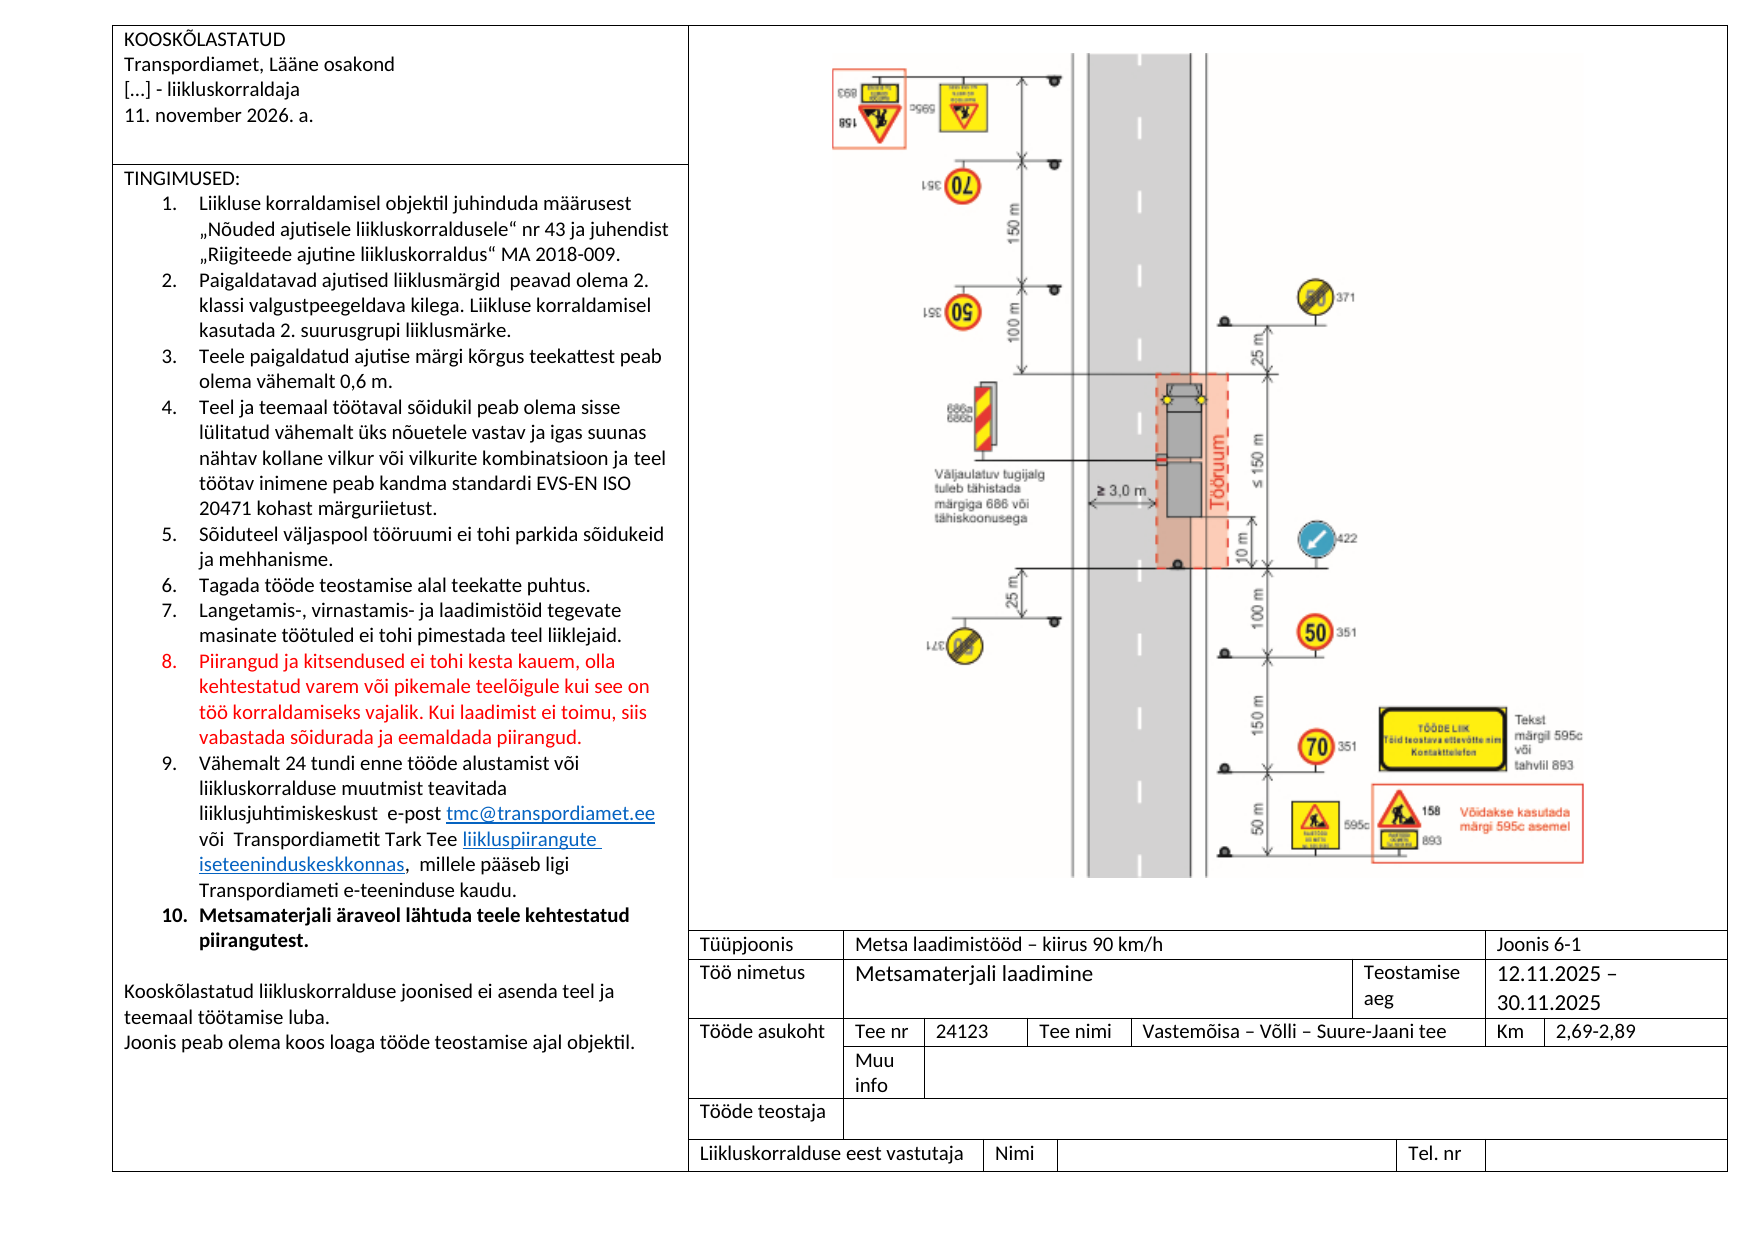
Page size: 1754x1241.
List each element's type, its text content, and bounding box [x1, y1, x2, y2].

table_cell Liikluskorralduse eest vastutaja [689, 1140, 983, 1171]
table_cell Tööde teostaja [689, 1099, 843, 1139]
table_cell Vastemõisa – Võlli – Suure-Jaani tee [1132, 1019, 1485, 1046]
table_cell 24123 [925, 1019, 1027, 1046]
table_header [689, 26, 1727, 930]
table_cell [925, 1047, 1727, 1098]
table_cell Töö nimetus [689, 960, 843, 1018]
table_cell Km [1486, 1019, 1544, 1046]
table_cell Metsa laadimistööd – kiirus 90 km/h [844, 931, 1485, 958]
picture [832, 53, 1584, 878]
table_cell 2,69-2,89 [1545, 1019, 1727, 1046]
table_cell 12.11.2025 – 30.11.2025 [1486, 960, 1727, 1018]
table_cell Metsamaterjali laadimine [844, 960, 1352, 1018]
table_cell Tüüpjoonis [689, 931, 843, 958]
table_cell Tee nimi [1028, 1019, 1131, 1046]
table_cell Tee nr [844, 1019, 924, 1046]
table_cell [1486, 1140, 1727, 1171]
table_cell Teostamise aeg [1353, 960, 1485, 1018]
table_cell TINGIMUSED: Liikluse korraldamisel objektil juhinduda määrusest „Nõuded ajutisele liikluskorraldusele“ nr 43 ja juhendist „Riigiteede ajutine liikluskorraldus“ MA 2018-009. Paigaldatavad ajutised liiklusmärgid peavad olema 2. klassi valgustpeegeldava kilega. Liikluse korraldamisel kasutada 2. suurusgrupi liiklusmärke. Teele paigaldatud ajutise märgi kõrgus teekattest peab olema vähemalt 0,6 m. Teel ja teemaal töötaval sõidukil peab olema sisse lülitatud vähemalt üks nõuetele vastav ja igas suunas nähtav kollane vilkur või vilkurite kombinatsioon ja teel töötav inimene peab kandma standardi EVS-EN ISO 20471 kohast märguriietust. Sõiduteel väljaspool tööruumi ei tohi parkida sõidukeid ja mehhanisme. Tagada tööde teostamise alal teekatte puhtus. Langetamis-, virnastamis- ja laadimistöid tegevate masinate töötuled ei tohi pimestada teel liiklejaid. Piirangud ja kitsendused ei tohi kesta kauem, olla kehtestatud varem või pikemale teelõigule kui see on töö korraldamiseks vajalik. Kui laadimist ei toimu, siis vabastada sõidurada ja eemaldada piirangud. Vähemalt 24 tundi enne tööde alustamist või liikluskorralduse muutmist teavitada liiklusjuhtimiskeskust e-post tmc@transpordiamet.ee või Transpordiametit Tark Tee liikluspiirangute iseteeninduskeskkonnas, millele pääseb ligi Transpordiameti e-teeninduse kaudu. Metsamaterjali äraveol lähtuda teele kehtestatud piirangutest. Kooskõlastatud liikluskorralduse joonised ei asenda teel ja teemaal töötamise luba. Joonis peab olema koos loaga tööde teostamise ajal objektil. [113, 165, 688, 1171]
table_cell Muu info [844, 1047, 924, 1098]
table_cell [1058, 1140, 1396, 1171]
table_cell Tööde asukoht [689, 1019, 843, 1098]
table_cell [844, 1099, 1727, 1139]
table_cell Nimi [984, 1140, 1057, 1171]
table_cell Tel. nr [1397, 1140, 1485, 1171]
table_header KOOSKÕLASTATUD Transpordiamet, Lääne osakond […] - liikluskorraldaja 6. november 2025. a. [113, 26, 688, 164]
table_cell Joonis 6-1 [1486, 931, 1727, 958]
